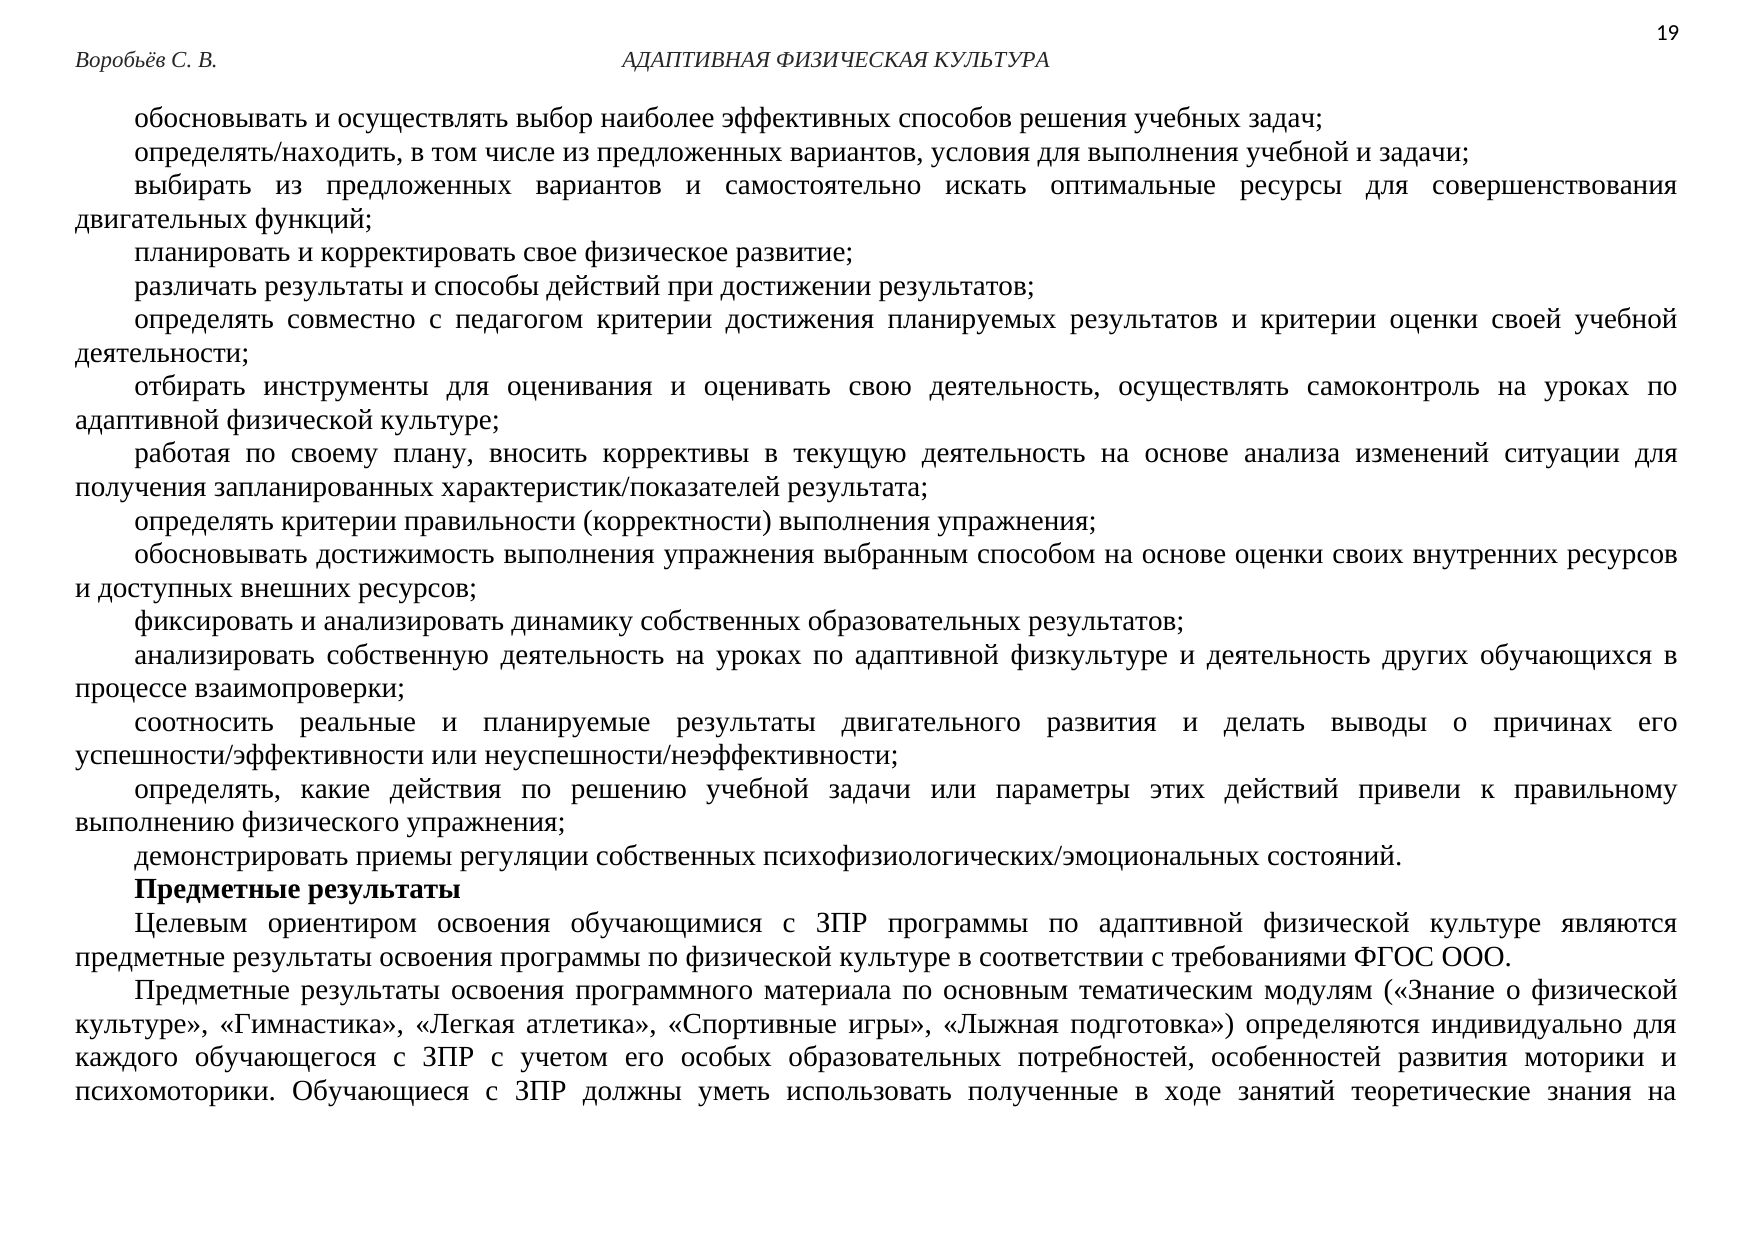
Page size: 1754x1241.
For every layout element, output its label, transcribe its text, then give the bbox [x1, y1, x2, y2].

text Предметные результаты [75, 872, 1679, 905]
text определять/находить, в том числе из предложенных вариантов, условия для выполнения учебной и задачи; [75, 134, 1679, 167]
text фиксировать и анализировать динамику собственных образовательных результатов; [75, 603, 1679, 637]
text планировать и корректировать свое физическое развитие; [75, 234, 1679, 268]
text обосновывать и осуществлять выбор наиболее эффективных способов решения учебных задач; [75, 100, 1679, 134]
text определять критерии правильности (корректности) выполнения упражнения; [75, 503, 1679, 536]
text Целевым ориентиром освоения обучающимися с ЗПР программы по адаптивной физической культуре являются предметные результаты освоения программы по физической культуре в соответствии с требованиями ФГОС ООО. [75, 905, 1679, 972]
text определять, какие действия по решению учебной задачи или параметры этих действий привели к правильному выполнению физического упражнения; [75, 771, 1679, 838]
text работая по своему плану, вносить коррективы в текущую деятельность на основе анализа изменений ситуации для получения запланированных характеристик/показателей результата; [75, 436, 1679, 503]
text различать результаты и способы действий при достижении результатов; [75, 268, 1679, 301]
text анализировать собственную деятельность на уроках по адаптивной физкультуре и деятельность других обучающихся в процессе взаимопроверки; [75, 637, 1679, 704]
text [75, 972, 1679, 1106]
text определять совместно с педагогом критерии достижения планируемых результатов и критерии оценки своей учебной деятельности; [75, 301, 1679, 368]
text выбирать из предложенных вариантов и самостоятельно искать оптимальные ресурсы для совершенствования двигательных функций; [75, 167, 1679, 234]
text отбирать инструменты для оценивания и оценивать свою деятельность, осуществлять самоконтроль на уроках по адаптивной физической культуре; [75, 368, 1679, 436]
text обосновывать достижимость выполнения упражнения выбранным способом на основе оценки своих внутренних ресурсов и доступных внешних ресурсов; [75, 536, 1679, 603]
text демонстрировать приемы регуляции собственных психофизиологических/эмоциональных состояний. [75, 838, 1679, 872]
text соотносить реальные и планируемые результаты двигательного развития и делать выводы о причинах его успешности/эффективности или неуспешности/неэффективности; [75, 704, 1679, 771]
